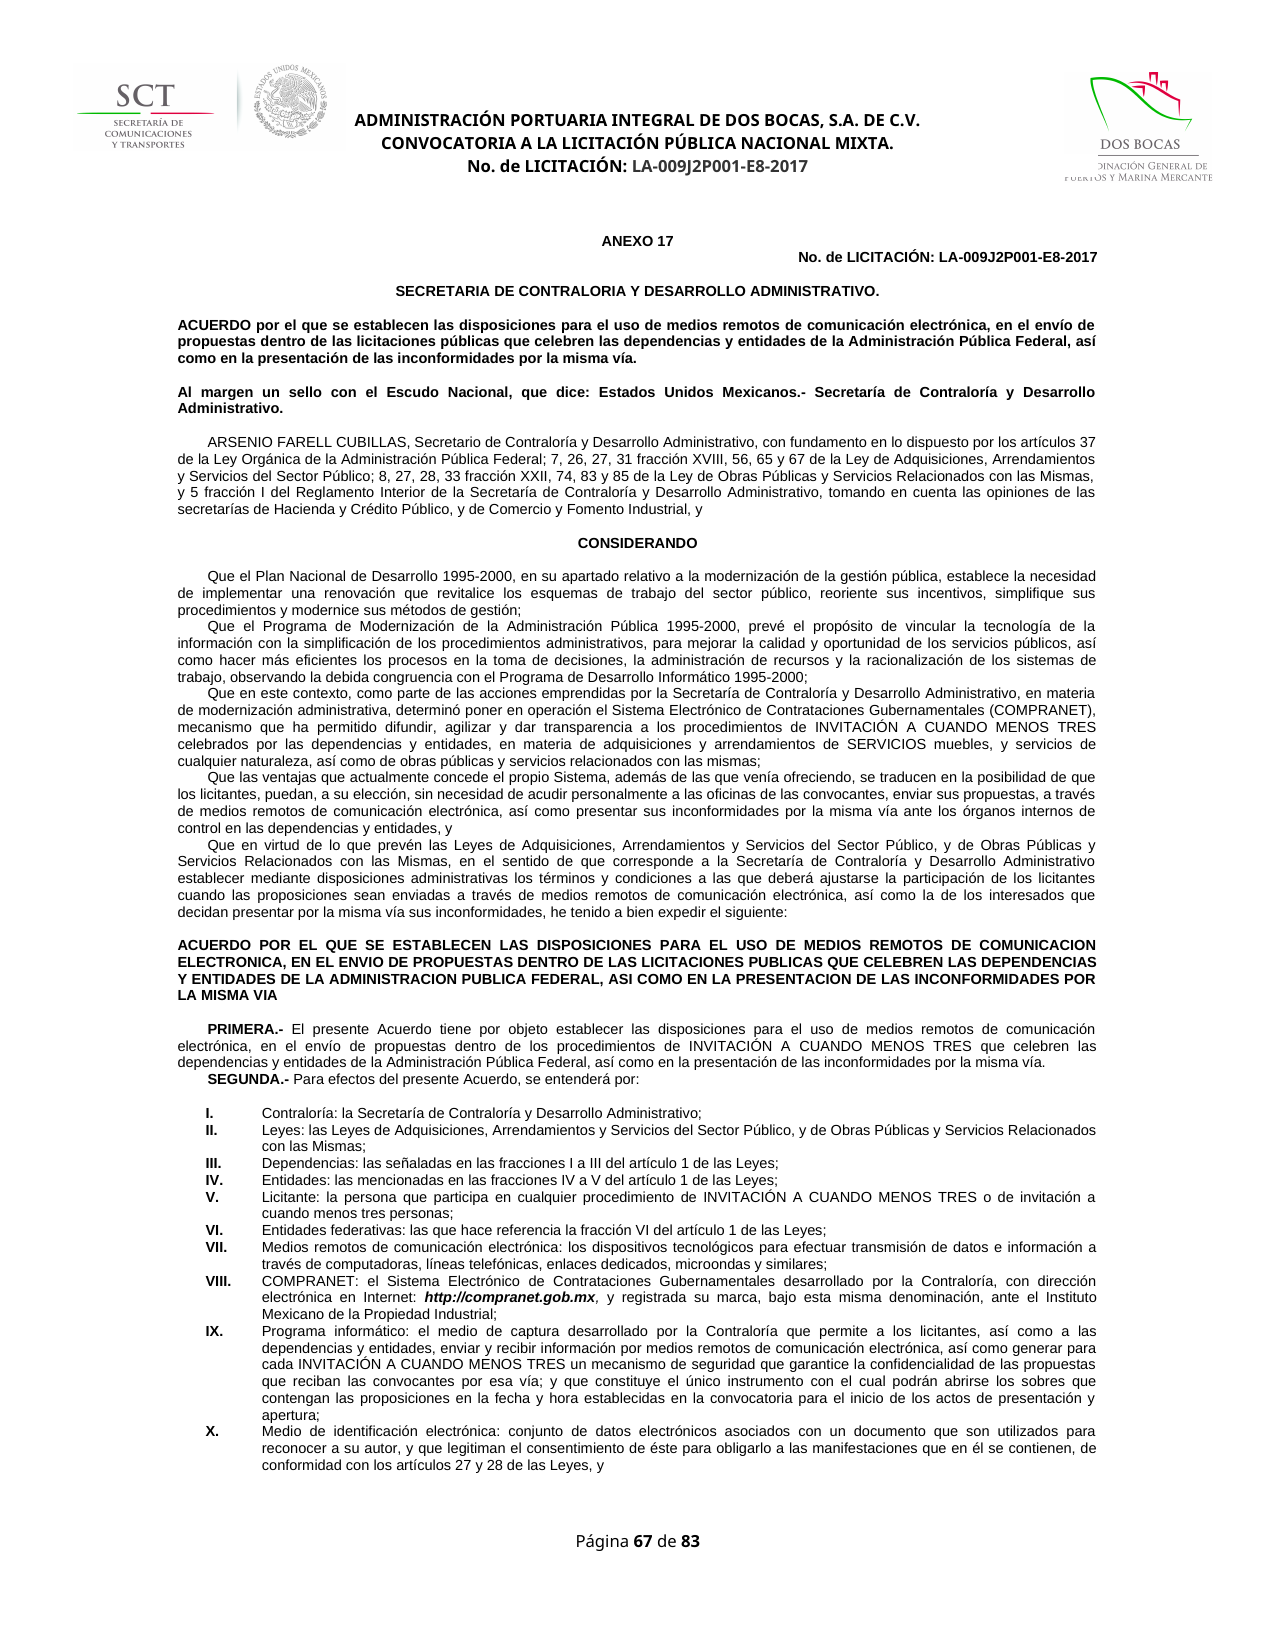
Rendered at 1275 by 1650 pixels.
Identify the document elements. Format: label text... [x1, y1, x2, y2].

text ANEXO 17 [177, 232, 1098, 249]
text ACUERDO POR EL QUE SE ESTABLECEN LAS DISPOSICIONES PARA EL USO DE MEDIOS REMOTOS DE COMUNICACION ELECTRONICA, EN EL ENVIO DE PROPUESTAS DENTRO DE LAS LICITACIONES PUBLICAS QUE CELEBREN LAS DEPENDENCIAS Y ENTIDADES DE LA ADMINISTRACION PUBLICA FEDERAL, ASI COMO EN LA PRESENTACION DE LAS INCONFORMIDADES POR LA MISMA VIA [177, 937, 1098, 1004]
text Que las ventajas que actualmente concede el propio Sistema, además de las que venía ofreciendo, se traducen en la posibilidad de que los licitantes, puedan, a su elección, sin necesidad de acudir personalmente a las oficinas de las convocantes, enviar sus propuestas, a través de medios remotos de comunicación electrónica, así como presentar sus inconformidades por la misma vía ante los órganos internos de control en las dependencias y entidades, y [177, 769, 1098, 836]
text No. de LICITACIÓN: LA-009J2P001-E8-2017 [177, 249, 1098, 266]
text VII. Medios remotos de comunicación electrónica: los dispositivos tecnológicos para efectuar transmisión de datos e información a través de computadoras, líneas telefónicas, enlaces dedicados, microondas y similares; [205, 1239, 1098, 1272]
text Que el Programa de Modernización de la Administración Pública 1995-2000, prevé el propósito de vincular la tecnología de la información con la simplificación de los procedimientos administrativos, para mejorar la calidad y oportunidad de los servicios públicos, así como hacer más eficientes los procesos en la toma de decisiones, la administración de recursos y la racionalización de los sistemas de trabajo, observando la debida congruencia con el Programa de Desarrollo Informático 1995-2000; [177, 618, 1098, 685]
picture [73, 63, 347, 151]
subtitle ACUERDO por el que se establecen las disposiciones para el uso de medios remotos de comunicación electrónica, en el envío de propuestas dentro de las licitaciones públicas que celebren las dependencias y entidades de la Administración Pública Federal, así como en la presentación de las inconformidades por la misma vía. [177, 316, 1098, 367]
text Que el Plan Nacional de Desarrollo 1995-2000, en su apartado relativo a la modernización de la gestión pública, establece la necesidad de implementar una renovación que revitalice los esquemas de trabajo del sector público, reoriente sus incentivos, simplifique sus procedimientos y modernice sus métodos de gestión; [177, 568, 1098, 618]
text Que en virtud de lo que prevén las Leyes de Adquisiciones, Arrendamientos y Servicios del Sector Público, y de Obras Públicas y Servicios Relacionados con las Mismas, en el sentido de que corresponde a la Secretaría de Contraloría y Desarrollo Administrativo establecer mediante disposiciones administrativas los términos y condiciones a las que deberá ajustarse la participación de los licitantes cuando las proposiciones sean enviadas a través de medios remotos de comunicación electrónica, así como la de los interesados que decidan presentar por la misma vía sus inconformidades, he tenido a bien expedir el siguiente: [177, 836, 1098, 920]
text VI. Entidades federativas: las que hace referencia la fracción VI del artículo 1 de las Leyes; [205, 1222, 1098, 1239]
text IV. Entidades: las mencionadas en las fracciones IV a V del artículo 1 de las Leyes; [205, 1172, 1098, 1188]
text I. Contraloría: la Secretaría de Contraloría y Desarrollo Administrativo; [205, 1104, 1098, 1121]
text II. Leyes: las Leyes de Adquisiciones, Arrendamientos y Servicios del Sector Público, y de Obras Públicas y Servicios Relacionados con las Mismas; [205, 1121, 1098, 1155]
text VIII. COMPRANET: el Sistema Electrónico de Contrataciones Gubernamentales desarrollado por la Contraloría, con dirección electrónica en Internet: http://compranet.gob.mx, y registrada su marca, bajo esta misma denominación, ante el Instituto Mexicano de la Propiedad Industrial; [205, 1272, 1098, 1322]
text ARSENIO FARELL CUBILLAS, Secretario de Contraloría y Desarrollo Administrativo, con fundamento en lo dispuesto por los artículos 37 de la Ley Orgánica de la Administración Pública Federal; 7, 26, 27, 31 fracción XVIII, 56, 65 y 67 de la Ley de Adquisiciones, Arrendamientos y Servicios del Sector Público; 8, 27, 28, 33 fracción XXII, 74, 83 y 85 de la Ley de Obras Públicas y Servicios Relacionados con las Mismas, y 5 fracción I del Reglamento Interior de la Secretaría de Contraloría y Desarrollo Administrativo, tomando en cuenta las opiniones de las secretarías de Hacienda y Crédito Público, y de Comercio y Fomento Industrial, y [177, 434, 1098, 517]
text IX. Programa informático: el medio de captura desarrollado por la Contraloría que permite a los licitantes, así como a las dependencias y entidades, enviar y recibir información por medios remotos de comunicación electrónica, así como generar para cada INVITACIÓN A CUANDO MENOS TRES un mecanismo de seguridad que garantice la confidencialidad de las propuestas que reciban las convocantes por esa vía; y que constituye el único instrumento con el cual podrán abrirse los sobres que contengan las proposiciones en la fecha y hora establecidas en la convocatoria para el inicio de los actos de presentación y apertura; [205, 1322, 1098, 1423]
text PRIMERA.- El presente Acuerdo tiene por objeto establecer las disposiciones para el uso de medios remotos de comunicación electrónica, en el envío de propuestas dentro de los procedimientos de INVITACIÓN A CUANDO MENOS TRES que celebren las dependencias y entidades de la Administración Pública Federal, así como en la presentación de las inconformidades por la misma vía. [177, 1021, 1098, 1071]
subtitle Al margen un sello con el Escudo Nacional, que dice: Estados Unidos Mexicanos.- Secretaría de Contraloría y Desarrollo Administrativo. [177, 383, 1098, 417]
text Que en este contexto, como parte de las acciones emprendidas por la Secretaría de Contraloría y Desarrollo Administrativo, en materia de modernización administrativa, determinó poner en operación el Sistema Electrónico de Contrataciones Gubernamentales (COMPRANET), mecanismo que ha permitido difundir, agilizar y dar transparencia a los procedimientos de INVITACIÓN A CUANDO MENOS TRES celebrados por las dependencias y entidades, en materia de adquisiciones y arrendamientos de SERVICIOS muebles, y servicios de cualquier naturaleza, así como de obras públicas y servicios relacionados con las mismas; [177, 685, 1098, 769]
picture [1064, 72, 1213, 183]
text V. Licitante: la persona que participa en cualquier procedimiento de INVITACIÓN A CUANDO MENOS TRES o de invitación a cuando menos tres personas; [205, 1188, 1098, 1222]
text CONSIDERANDO [177, 534, 1098, 551]
text SEGUNDA.- Para efectos del presente Acuerdo, se entenderá por: [177, 1071, 1098, 1088]
text III. Dependencias: las señaladas en las fracciones I a III del artículo 1 de las Leyes; [205, 1155, 1098, 1172]
text SECRETARIA DE CONTRALORIA Y DESARROLLO ADMINISTRATIVO. [177, 283, 1098, 299]
text X. Medio de identificación electrónica: conjunto de datos electrónicos asociados con un documento que son utilizados para reconocer a su autor, y que legitiman el consentimiento de éste para obligarlo a las manifestaciones que en él se contienen, de conformidad con los artículos 27 y 28 de las Leyes, y [205, 1423, 1098, 1473]
